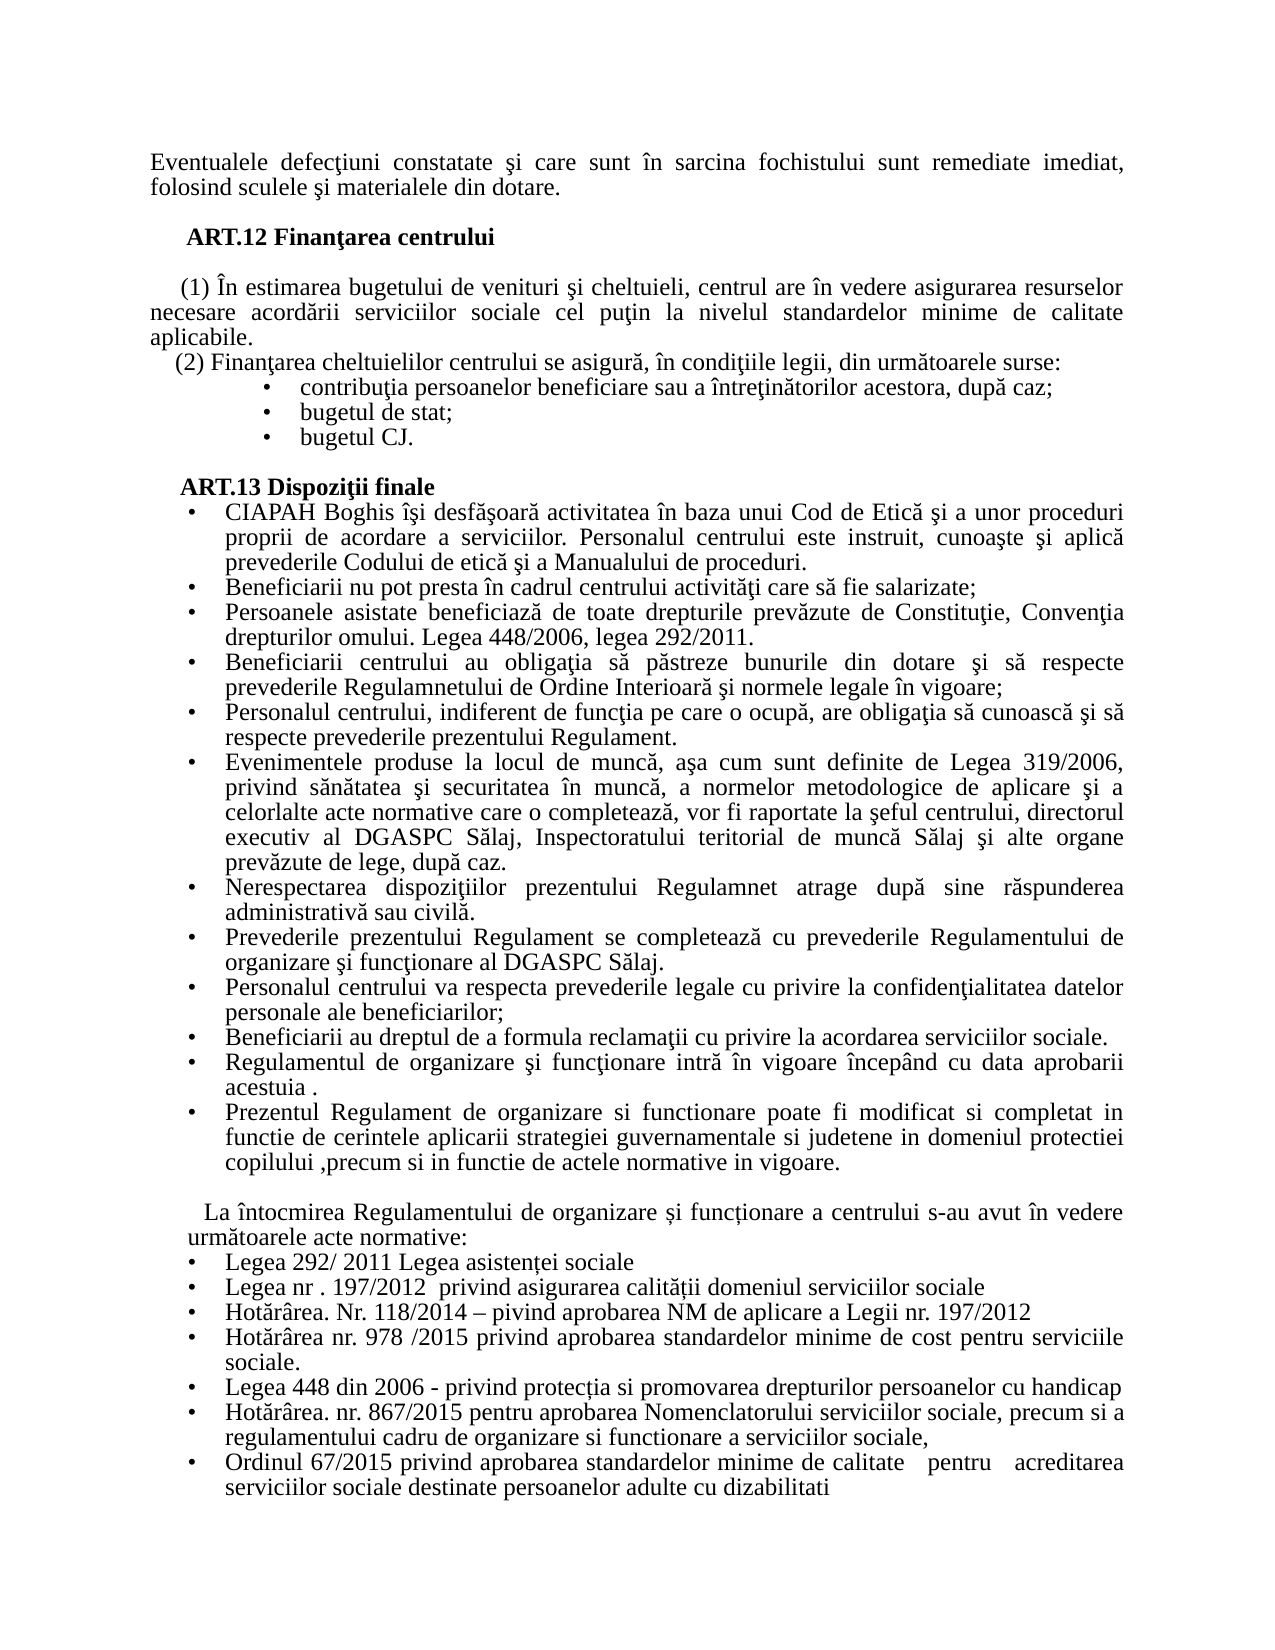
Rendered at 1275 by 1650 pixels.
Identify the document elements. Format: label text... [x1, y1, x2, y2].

list contribuţia persoanelor beneficiare sau a întreţinătorilor acestora, după caz; [262, 375, 1125, 400]
list bugetul CJ. [262, 425, 1125, 450]
text (1) În estimarea bugetului de venituri şi cheltuieli, centrul are în vedere asigurarea resurselor necesare acordării serviciilor sociale cel puţin la nivelul standardelor minime de calitate aplicabile. [150, 275, 1125, 350]
list Evenimentele produse la locul de muncă, aşa cum sunt definite de Legea 319/2006, privind sănătatea şi securitatea în muncă, a normelor metodologice de aplicare şi a celorlalte acte normative care o completează, vor fi raportate la şeful centrului, directorul executiv al DGASPC Sălaj, Inspectoratului teritorial de muncă Sălaj şi alte organe prevăzute de lege, după caz. [187, 750, 1125, 875]
list Hotărârea. nr. 867/2015 pentru aprobarea Nomenclatorului serviciilor sociale, precum si a regulamentului cadru de organizare si functionare a serviciilor sociale, [187, 1400, 1125, 1450]
list Beneficiarii au dreptul de a formula reclamaţii cu privire la acordarea serviciilor sociale. [187, 1025, 1125, 1050]
text ART.13 Dispoziţii finale [150, 475, 1125, 500]
list Personalul centrului, indiferent de funcţia pe care o ocupă, are obligaţia să cunoască şi să respecte prevederile prezentului Regulament. [187, 700, 1125, 750]
list Legea nr . 197/2012 privind asigurarea calității domeniul serviciilor sociale [187, 1275, 1125, 1300]
text La întocmirea Regulamentului de organizare și funcționare a centrului s-au avut în vedere următoarele acte normative: [187, 1200, 1125, 1250]
list Hotărârea nr. 978 /2015 privind aprobarea standardelor minime de cost pentru serviciile sociale. [187, 1325, 1125, 1375]
list Beneficiarii nu pot presta în cadrul centrului activităţi care să fie salarizate; [187, 575, 1125, 600]
text ART.12 Finanţarea centrului [150, 225, 1125, 250]
list Ordinul 67/2015 privind aprobarea standardelor minime de calitate pentru acreditarea serviciilor sociale destinate persoanelor adulte cu dizabilitati [187, 1450, 1125, 1500]
list Prevederile prezentului Regulament se completează cu prevederile Regulamentului de organizare şi funcţionare al DGASPC Sălaj. [187, 925, 1125, 975]
list Legea 448 din 2006 - privind protecția si promovarea drepturilor persoanelor cu handicap [187, 1375, 1125, 1400]
list CIAPAH Boghis îşi desfăşoară activitatea în baza unui Cod de Etică şi a unor proceduri proprii de acordare a serviciilor. Personalul centrului este instruit, cunoaşte şi aplică prevederile Codului de etică şi a Manualului de proceduri. [187, 500, 1125, 575]
list Nerespectarea dispoziţiilor prezentului Regulamnet atrage după sine răspunderea administrativă sau civilă. [187, 875, 1125, 925]
list Beneficiarii centrului au obligaţia să păstreze bunurile din dotare şi să respecte prevederile Regulamnetului de Ordine Interioară şi normele legale în vigoare; [187, 650, 1125, 700]
list Regulamentul de organizare şi funcţionare intră în vigoare începând cu data aprobarii acestuia . [187, 1050, 1125, 1100]
list Prezentul Regulament de organizare si functionare poate fi modificat si completat in functie de cerintele aplicarii strategiei guvernamentale si judetene in domeniul protectiei copilului ,precum si in functie de actele normative in vigoare. [187, 1100, 1125, 1175]
list Hotărârea. Nr. 118/2014 – pivind aprobarea NM de aplicare a Legii nr. 197/2012 [187, 1300, 1125, 1325]
list bugetul de stat; [262, 400, 1125, 425]
text (2) Finanţarea cheltuielilor centrului se asigură, în condiţiile legii, din următoarele surse: [150, 350, 1125, 375]
list Legea 292/ 2011 Legea asistenței sociale [187, 1250, 1125, 1275]
list Personalul centrului va respecta prevederile legale cu privire la confidenţialitatea datelor personale ale beneficiarilor; [187, 975, 1125, 1025]
text Eventualele defecţiuni constatate şi care sunt în sarcina fochistului sunt remediate imediat, folosind sculele şi materialele din dotare. [150, 150, 1125, 200]
list Persoanele asistate beneficiază de toate drepturile prevăzute de Constituţie, Convenţia drepturilor omului. Legea 448/2006, legea 292/2011. [187, 600, 1125, 650]
